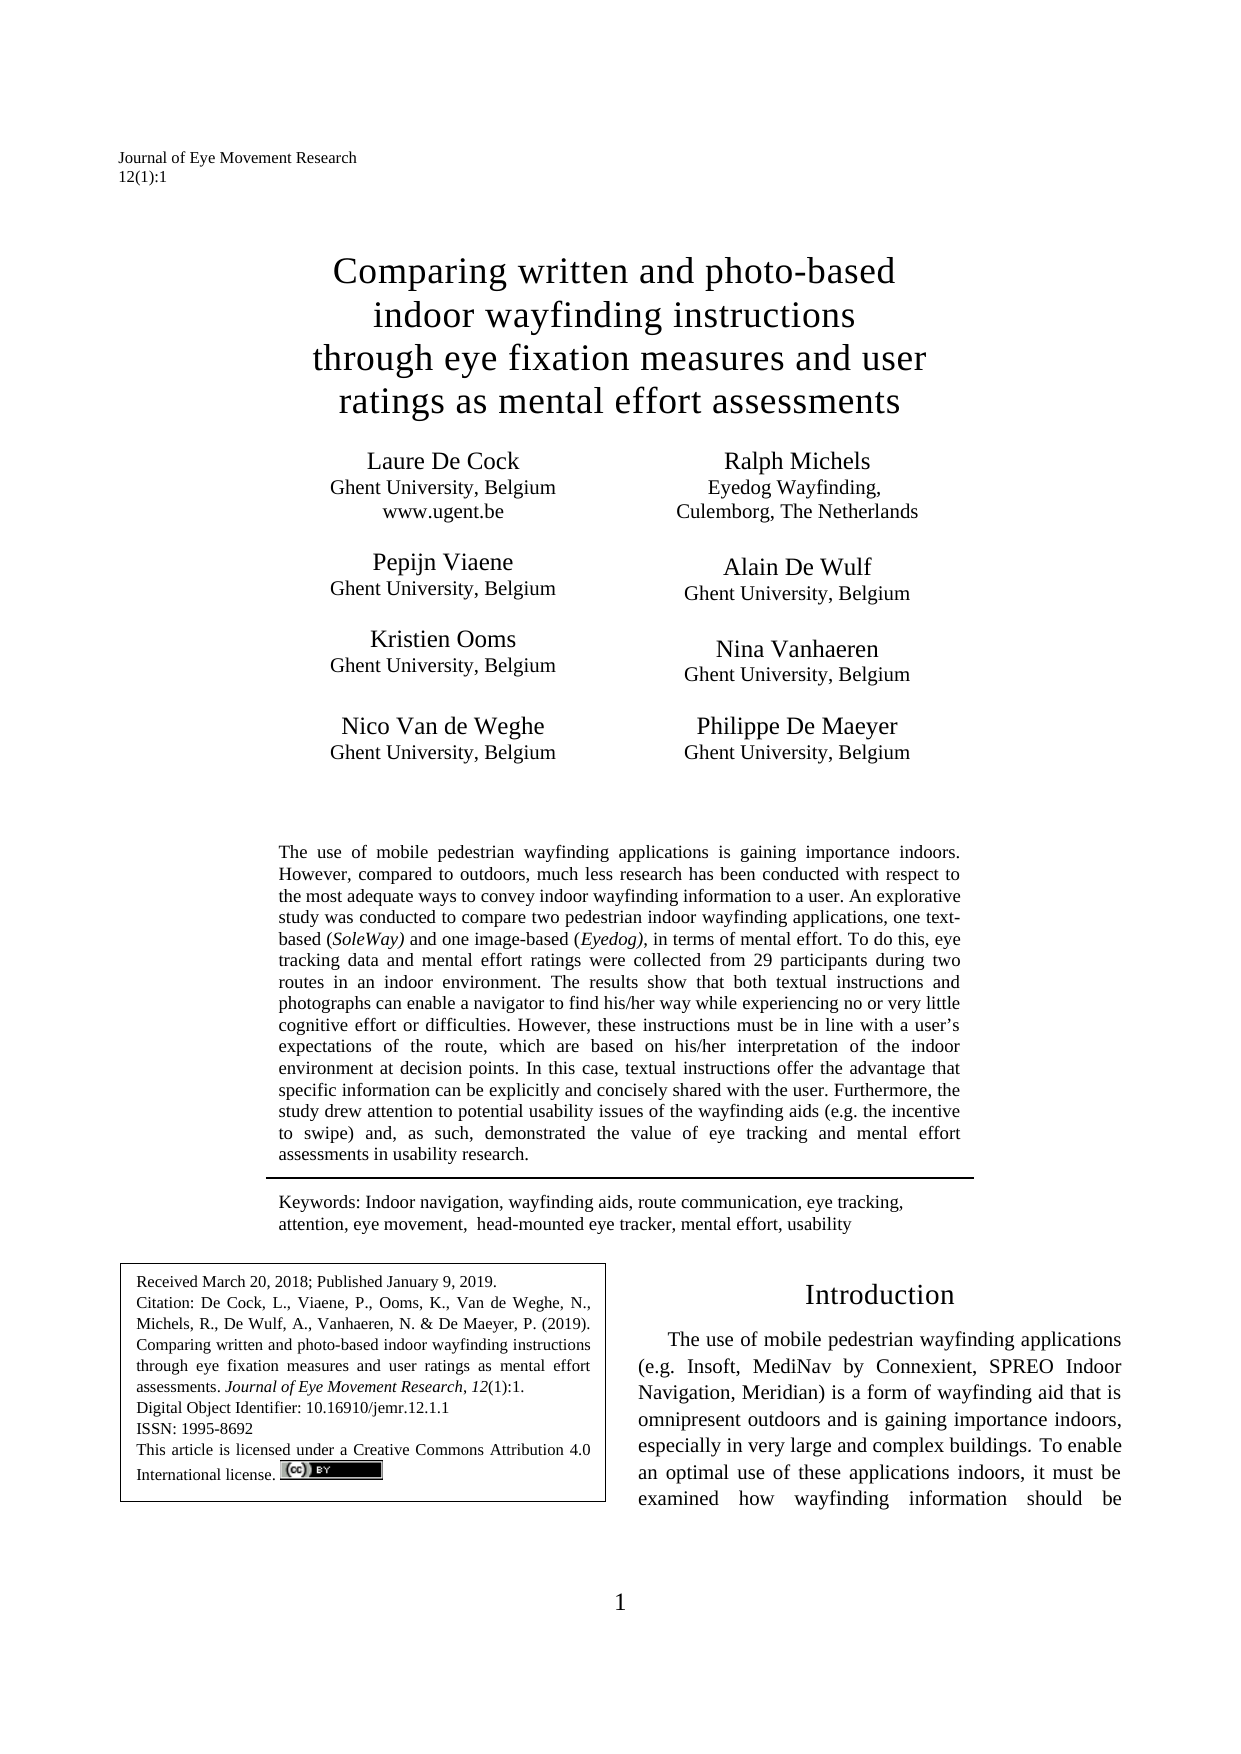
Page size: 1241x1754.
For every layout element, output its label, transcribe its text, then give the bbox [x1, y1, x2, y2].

picture [280, 1460, 383, 1480]
subtitle Introduction [638, 236, 1122, 1311]
